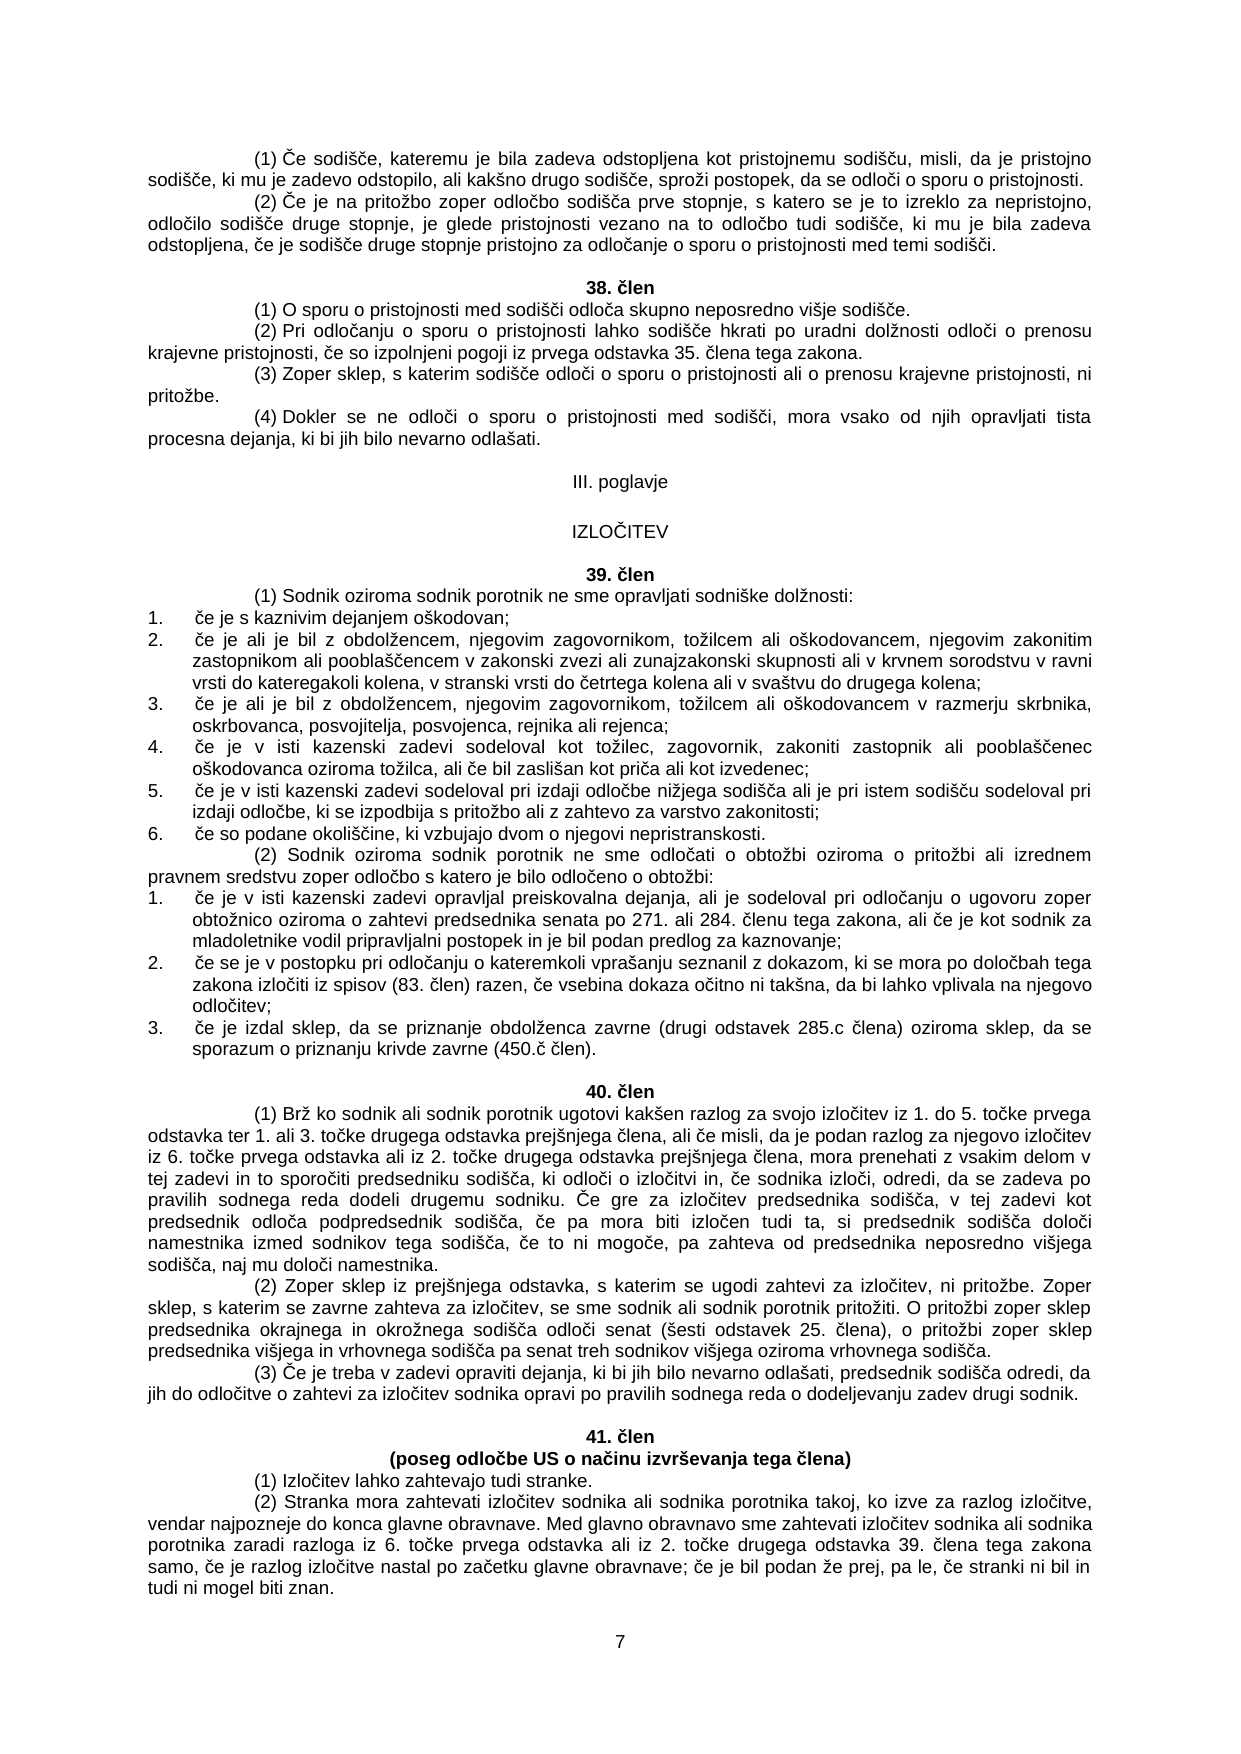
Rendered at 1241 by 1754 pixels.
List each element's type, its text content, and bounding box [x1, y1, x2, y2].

text (2) Zoper sklep iz prejšnjega odstavka, s katerim se ugodi zahtevi za izločitev, ni pritožbe. Zoper sklep, s katerim se zavrne zahteva za izločitev, se sme sodnik ali sodnik porotnik pritožiti. O pritožbi zoper sklep predsednika okrajnega in okrožnega sodišča odloči senat (šesti odstavek 25. člena), o pritožbi zoper sklep predsednika višjega in vrhovnega sodišča pa senat treh sodnikov višjega oziroma vrhovnega sodišča. [148, 1275, 1093, 1362]
text (poseg odločbe US o načinu izvrševanja tega člena) [148, 1448, 1093, 1469]
text (1) Brž ko sodnik ali sodnik porotnik ugotovi kakšen razlog za svojo izločitev iz 1. do 5. točke prvega odstavka ter 1. ali 3. točke drugega odstavka prejšnjega člena, ali če misli, da je podan razlog za njegovo izločitev iz 6. točke prvega odstavka ali iz 2. točke drugega odstavka prejšnjega člena, mora prenehati z vsakim delom v tej zadevi in to sporočiti predsedniku sodišča, ki odloči o izločitvi in, če sodnika izloči, odredi, da se zadeva po pravilih sodnega reda dodeli drugemu sodniku. Če gre za izločitev predsednika sodišča, v tej zadevi kot predsednik odloča podpredsednik sodišča, če pa mora biti izločen tudi ta, si predsednik sodišča določi namestnika izmed sodnikov tega sodišča, če to ni mogoče, pa zahteva od predsednika neposredno višjega sodišča, naj mu določi namestnika. [148, 1103, 1093, 1275]
text (2) Če je na pritožbo zoper odločbo sodišča prve stopnje, s katero se je to izreklo za nepristojno, odločilo sodišče druge stopnje, je glede pristojnosti vezano na to odločbo tudi sodišče, ki mu je bila zadeva odstopljena, če je sodišče druge stopnje pristojno za odločanje o sporu o pristojnosti med temi sodišči. [148, 191, 1093, 255]
text 3. če je ali je bil z obdolžencem, njegovim zagovornikom, tožilcem ali oškodovancem v razmerju skrbnika, oskrbovanca, posvojitelja, posvojenca, rejnika ali rejenca; [148, 693, 1093, 736]
text 5. če je v isti kazenski zadevi sodeloval pri izdaji odločbe nižjega sodišča ali je pri istem sodišču sodeloval pri izdaji odločbe, ki se izpodbija s pritožbo ali z zahtevo za varstvo zakonitosti; [148, 779, 1093, 822]
text 41. člen [148, 1426, 1093, 1448]
text (1) O sporu o pristojnosti med sodišči odloča skupno neposredno višje sodišče. [148, 298, 1093, 320]
text 2. če je ali je bil z obdolžencem, njegovim zagovornikom, tožilcem ali oškodovancem, njegovim zakonitim zastopnikom ali pooblaščencem v zakonski zvezi ali zunajzakonski skupnosti ali v krvnem sorodstvu v ravni vrsti do kateregakoli kolena, v stranski vrsti do četrtega kolena ali v svaštvu do drugega kolena; [148, 628, 1093, 693]
text 1. če je v isti kazenski zadevi opravljal preiskovalna dejanja, ali je sodeloval pri odločanju o ugovoru zoper obtožnico oziroma o zahtevi predsednika senata po 271. ali 284. členu tega zakona, ali če je kot sodnik za mladoletnike vodil pripravljalni postopek in je bil podan predlog za kaznovanje; [148, 887, 1093, 952]
text (2) Pri odločanju o sporu o pristojnosti lahko sodišče hkrati po uradni dolžnosti odloči o prenosu krajevne pristojnosti, če so izpolnjeni pogoji iz prvega odstavka 35. člena tega zakona. [148, 320, 1093, 363]
text 2. če se je v postopku pri odločanju o kateremkoli vprašanju seznanil z dokazom, ki se mora po določbah tega zakona izločiti iz spisov (83. člen) razen, če vsebina dokaza očitno ni takšna, da bi lahko vplivala na njegovo odločitev; [148, 952, 1093, 1017]
text 39. člen [148, 564, 1093, 585]
text (1) Izločitev lahko zahtevajo tudi stranke. [148, 1469, 1093, 1491]
text 3. če je izdal sklep, da se priznanje obdolženca zavrne (drugi odstavek 285.c člena) oziroma sklep, da se sporazum o priznanju krivde zavrne (450.č člen). [148, 1017, 1093, 1060]
text (4) Dokler se ne odloči o sporu o pristojnosti med sodišči, mora vsako od njih opravljati tista procesna dejanja, ki bi jih bilo nevarno odlašati. [148, 406, 1093, 449]
text III. poglavje [148, 471, 1093, 521]
text 1. če je s kaznivim dejanjem oškodovan; [148, 607, 1093, 628]
text (3) Zoper sklep, s katerim sodišče odloči o sporu o pristojnosti ali o prenosu krajevne pristojnosti, ni pritožbe. [148, 363, 1093, 406]
text 40. člen [148, 1081, 1093, 1103]
text IZLOČITEV [148, 521, 1093, 542]
text (1) Sodnik oziroma sodnik porotnik ne sme opravljati sodniške dolžnosti: [148, 585, 1093, 607]
text (3) Če je treba v zadevi opraviti dejanja, ki bi jih bilo nevarno odlašati, predsednik sodišča odredi, da jih do odločitve o zahtevi za izločitev sodnika opravi po pravilih sodnega reda o dodeljevanju zadev drugi sodnik. [148, 1362, 1093, 1405]
text (1) Če sodišče, kateremu je bila zadeva odstopljena kot pristojnemu sodišču, misli, da je pristojno sodišče, ki mu je zadevo odstopilo, ali kakšno drugo sodišče, sproži postopek, da se odloči o sporu o pristojnosti. [148, 148, 1093, 191]
text 4. če je v isti kazenski zadevi sodeloval kot tožilec, zagovornik, zakoniti zastopnik ali pooblaščenec oškodovanca oziroma tožilca, ali če bil zaslišan kot priča ali kot izvedenec; [148, 736, 1093, 779]
text 6. če so podane okoliščine, ki vzbujajo dvom o njegovi nepristranskosti. [148, 822, 1093, 844]
text (2) Stranka mora zahtevati izločitev sodnika ali sodnika porotnika takoj, ko izve za razlog izločitve, vendar najpozneje do konca glavne obravnave. Med glavno obravnavo sme zahtevati izločitev sodnika ali sodnika porotnika zaradi razloga iz 6. točke prvega odstavka ali iz 2. točke drugega odstavka 39. člena tega zakona samo, če je razlog izločitve nastal po začetku glavne obravnave; če je bil podan že prej, pa le, če stranki ni bil in tudi ni mogel biti znan. [148, 1491, 1093, 1599]
text 38. člen [148, 277, 1093, 298]
text (2) Sodnik oziroma sodnik porotnik ne sme odločati o obtožbi oziroma o pritožbi ali izrednem pravnem sredstvu zoper odločbo s katero je bilo odločeno o obtožbi: [148, 844, 1093, 887]
